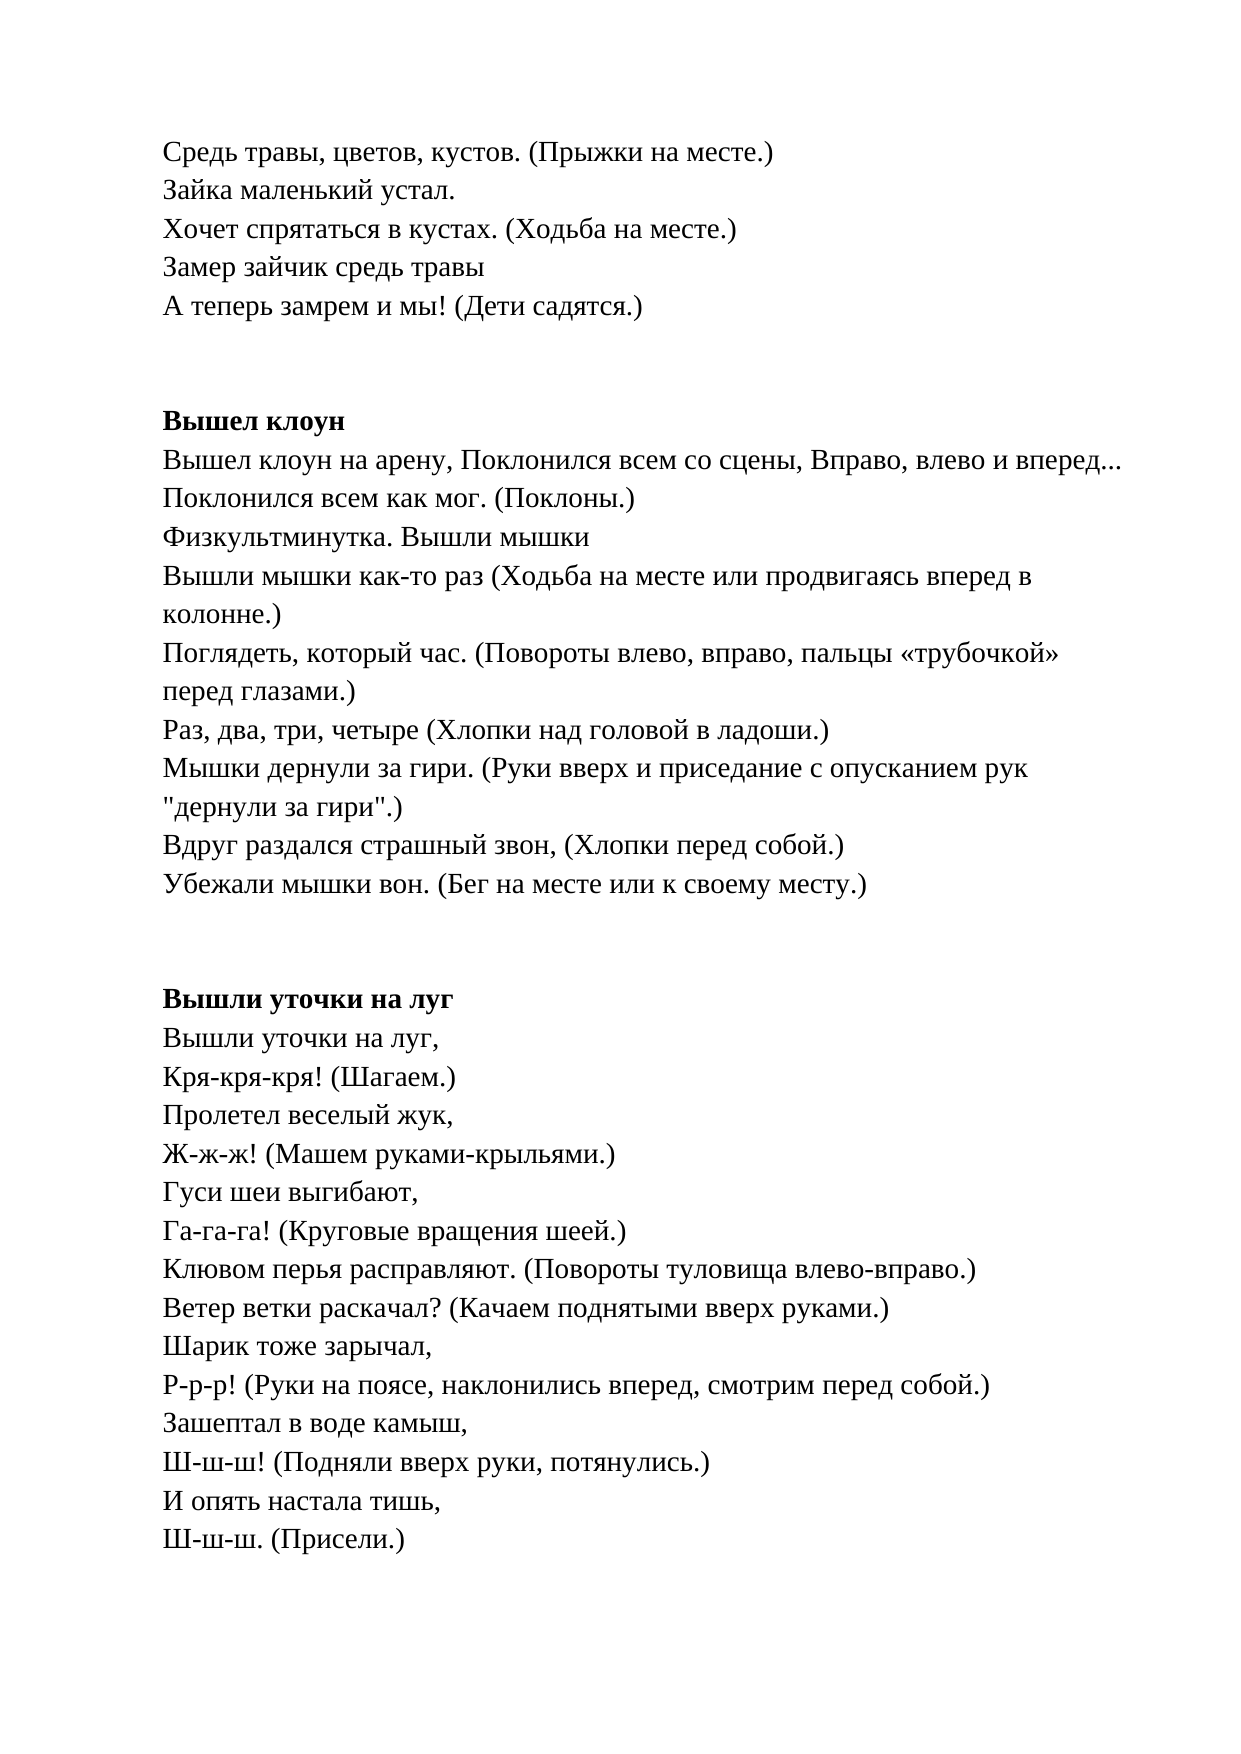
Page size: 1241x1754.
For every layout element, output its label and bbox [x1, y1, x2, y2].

table_header [147, 118, 1151, 1609]
